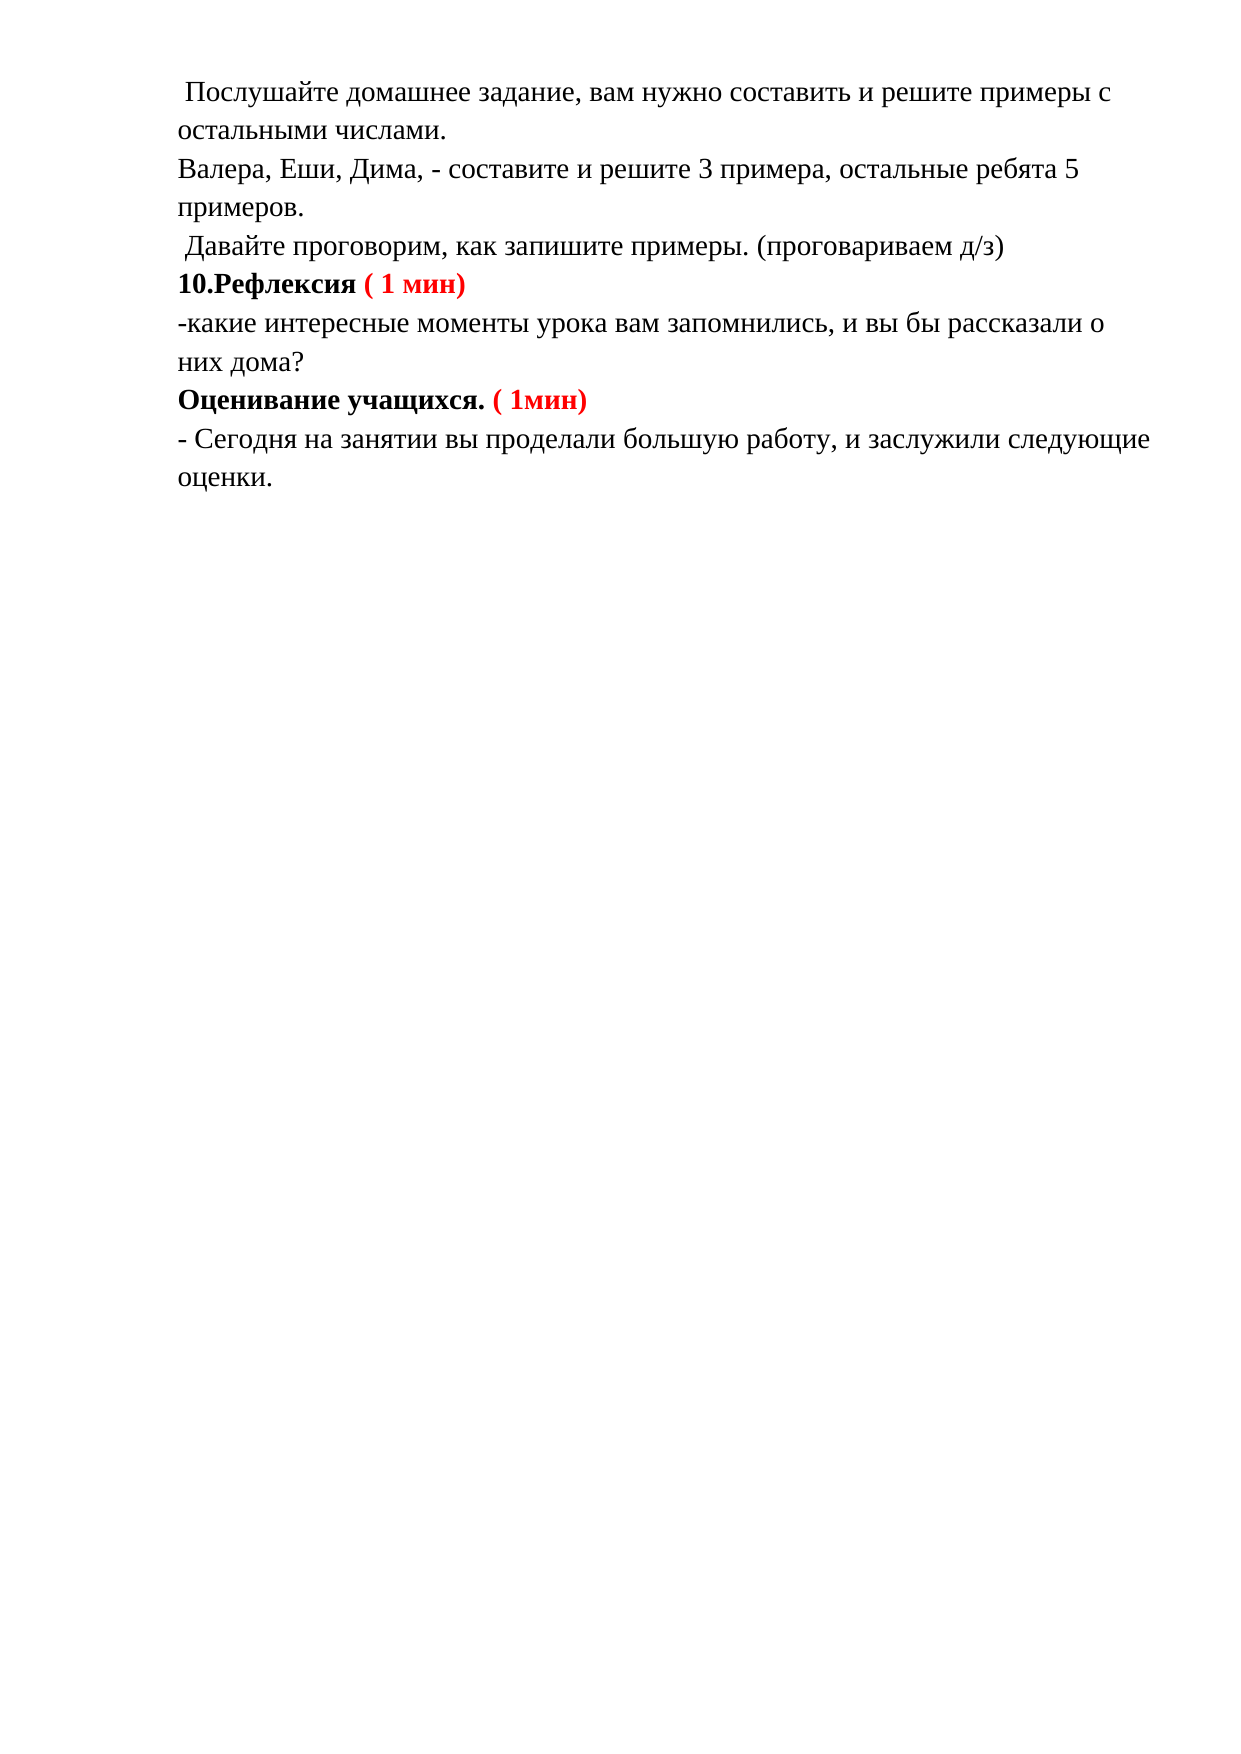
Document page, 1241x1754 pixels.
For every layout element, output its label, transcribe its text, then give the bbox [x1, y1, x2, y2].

text Оценивание учащихся. ( 1мин) [177, 382, 1152, 416]
text Валера, Еши, Дима, - составите и решите 3 примера, остальные ребята 5 примеров. [177, 151, 1152, 223]
text Давайте проговорим, как запишите примеры. (проговариваем д/з) [177, 228, 1152, 262]
text - Сегодня на занятии вы проделали большую работу, и заслужили следующие оценки. [177, 421, 1152, 493]
text Послушайте домашнее задание, вам нужно составить и решите примеры с остальными числами. [177, 74, 1152, 146]
text -какие интересные моменты урока вам запомнились, и вы бы рассказали о них дома? [177, 305, 1152, 377]
text 10.Рефлексия ( 1 мин) [177, 267, 1152, 300]
